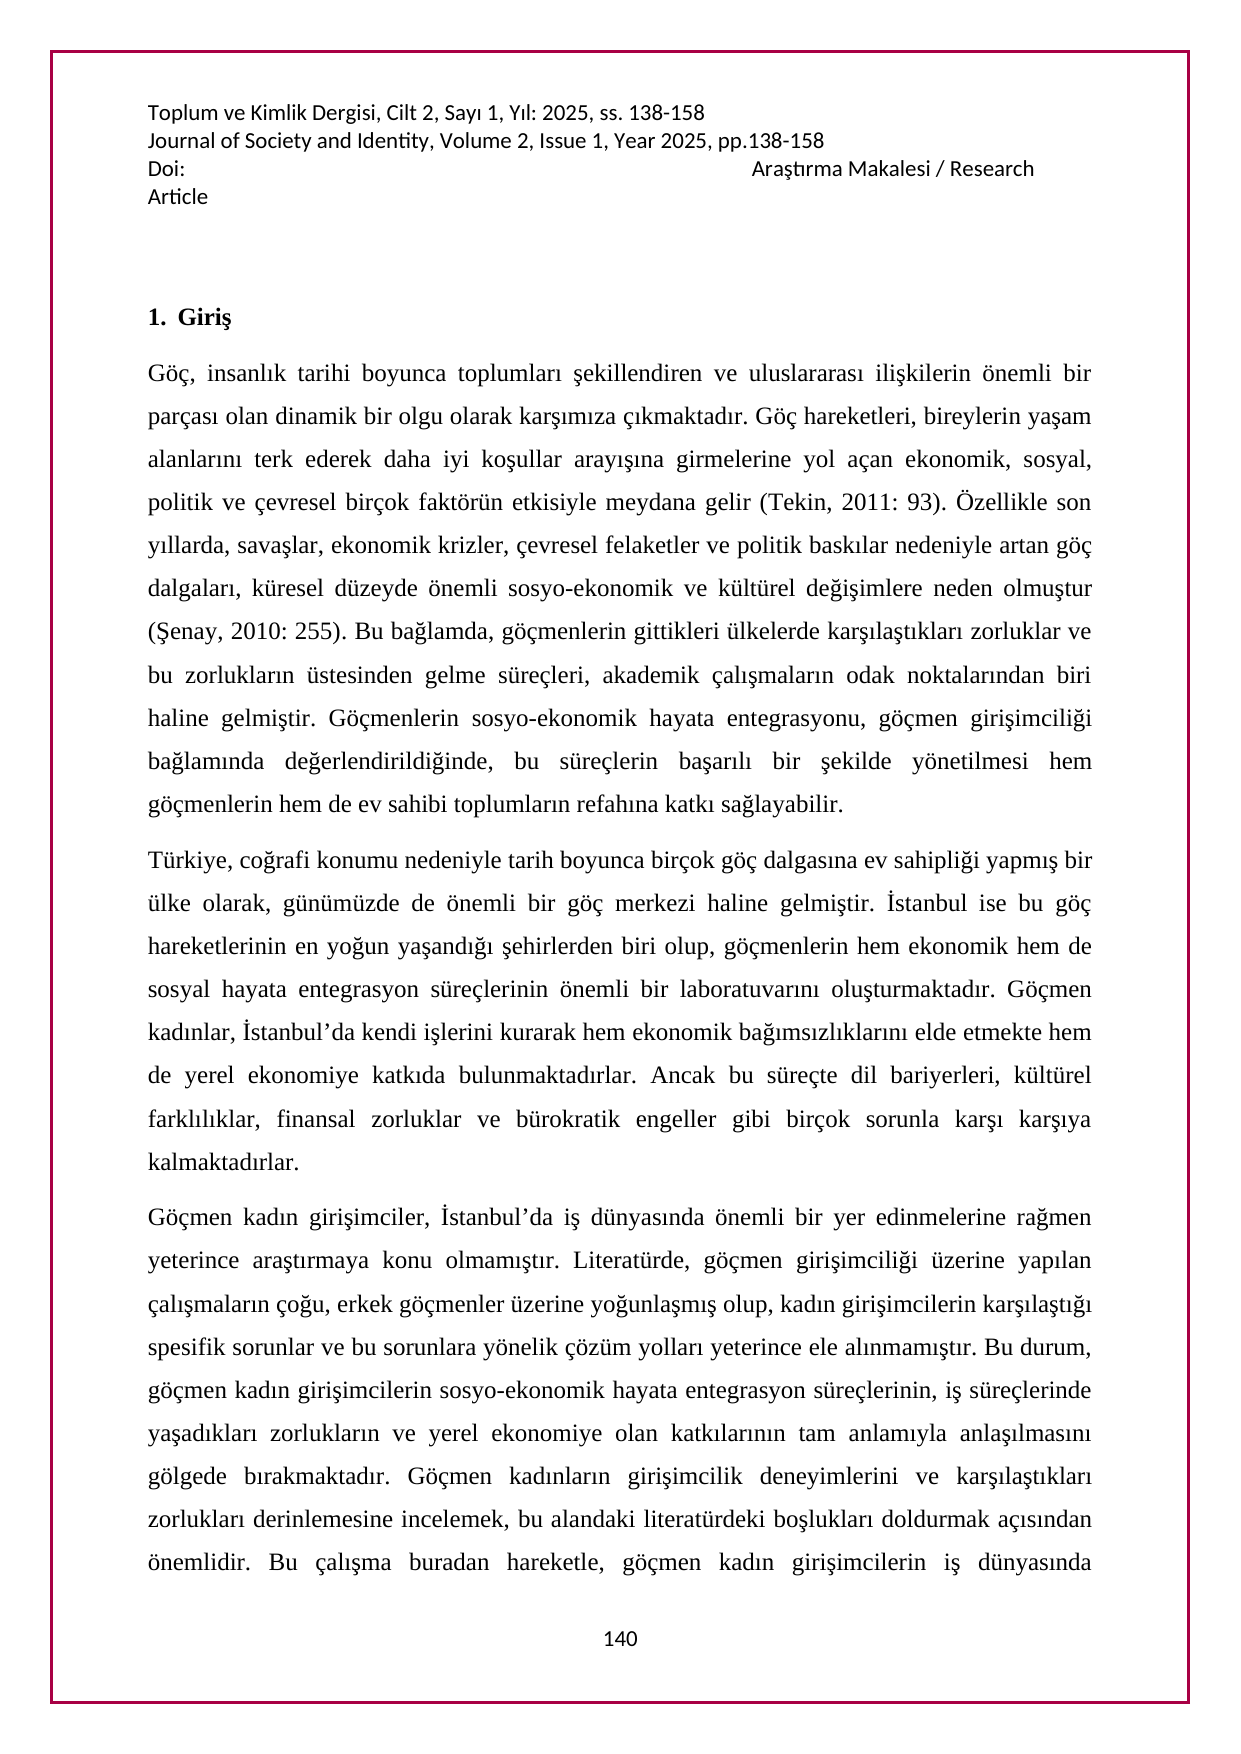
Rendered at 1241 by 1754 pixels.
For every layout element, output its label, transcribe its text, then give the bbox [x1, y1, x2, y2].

text Türkiye, coğrafi konumu nedeniyle tarih boyunca birçok göç dalgasına ev sahipliği yapmış bir ülke olarak, günümüzde de önemli bir göç merkezi haline gelmiştir. İstanbul ise bu göç hareketlerinin en yoğun yaşandığı şehirlerden biri olup, göçmenlerin hem ekonomik hem de sosyal hayata entegrasyon süreçlerinin önemli bir laboratuvarını oluşturmaktadır. Göçmen kadınlar, İstanbul’da kendi işlerini kurarak hem ekonomik bağımsızlıklarını elde etmekte hem de yerel ekonomiye katkıda bulunmaktadırlar. Ancak bu süreçte dil bariyerleri, kültürel farklılıklar, finansal zorluklar ve bürokratik engeller gibi birçok sorunla karşı karşıya kalmaktadırlar. [148, 845, 1093, 1176]
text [148, 1202, 1093, 1576]
subtitle Giriş [148, 302, 1093, 331]
text Göç, insanlık tarihi boyunca toplumları şekillendiren ve uluslararası ilişkilerin önemli bir parçası olan dinamik bir olgu olarak karşımıza çıkmaktadır. Göç hareketleri, bireylerin yaşam alanlarını terk ederek daha iyi koşullar arayışına girmelerine yol açan ekonomik, sosyal, politik ve çevresel birçok faktörün etkisiyle meydana gelir (Tekin, 2011: 93). Özellikle son yıllarda, savaşlar, ekonomik krizler, çevresel felaketler ve politik baskılar nedeniyle artan göç dalgaları, küresel düzeyde önemli sosyo-ekonomik ve kültürel değişimlere neden olmuştur . Bu bağlamda, göçmenlerin gittikleri ülkelerde karşılaştıkları zorluklar ve bu zorlukların üstesinden gelme süreçleri, akademik çalışmaların odak noktalarından biri haline gelmiştir. Göçmenlerin sosyo-ekonomik hayata entegrasyonu, göçmen girişimciliği bağlamında değerlendirildiğinde, bu süreçlerin başarılı bir şekilde yönetilmesi hem göçmenlerin hem de ev sahibi toplumların refahına katkı sağlayabilir. [148, 358, 1093, 818]
